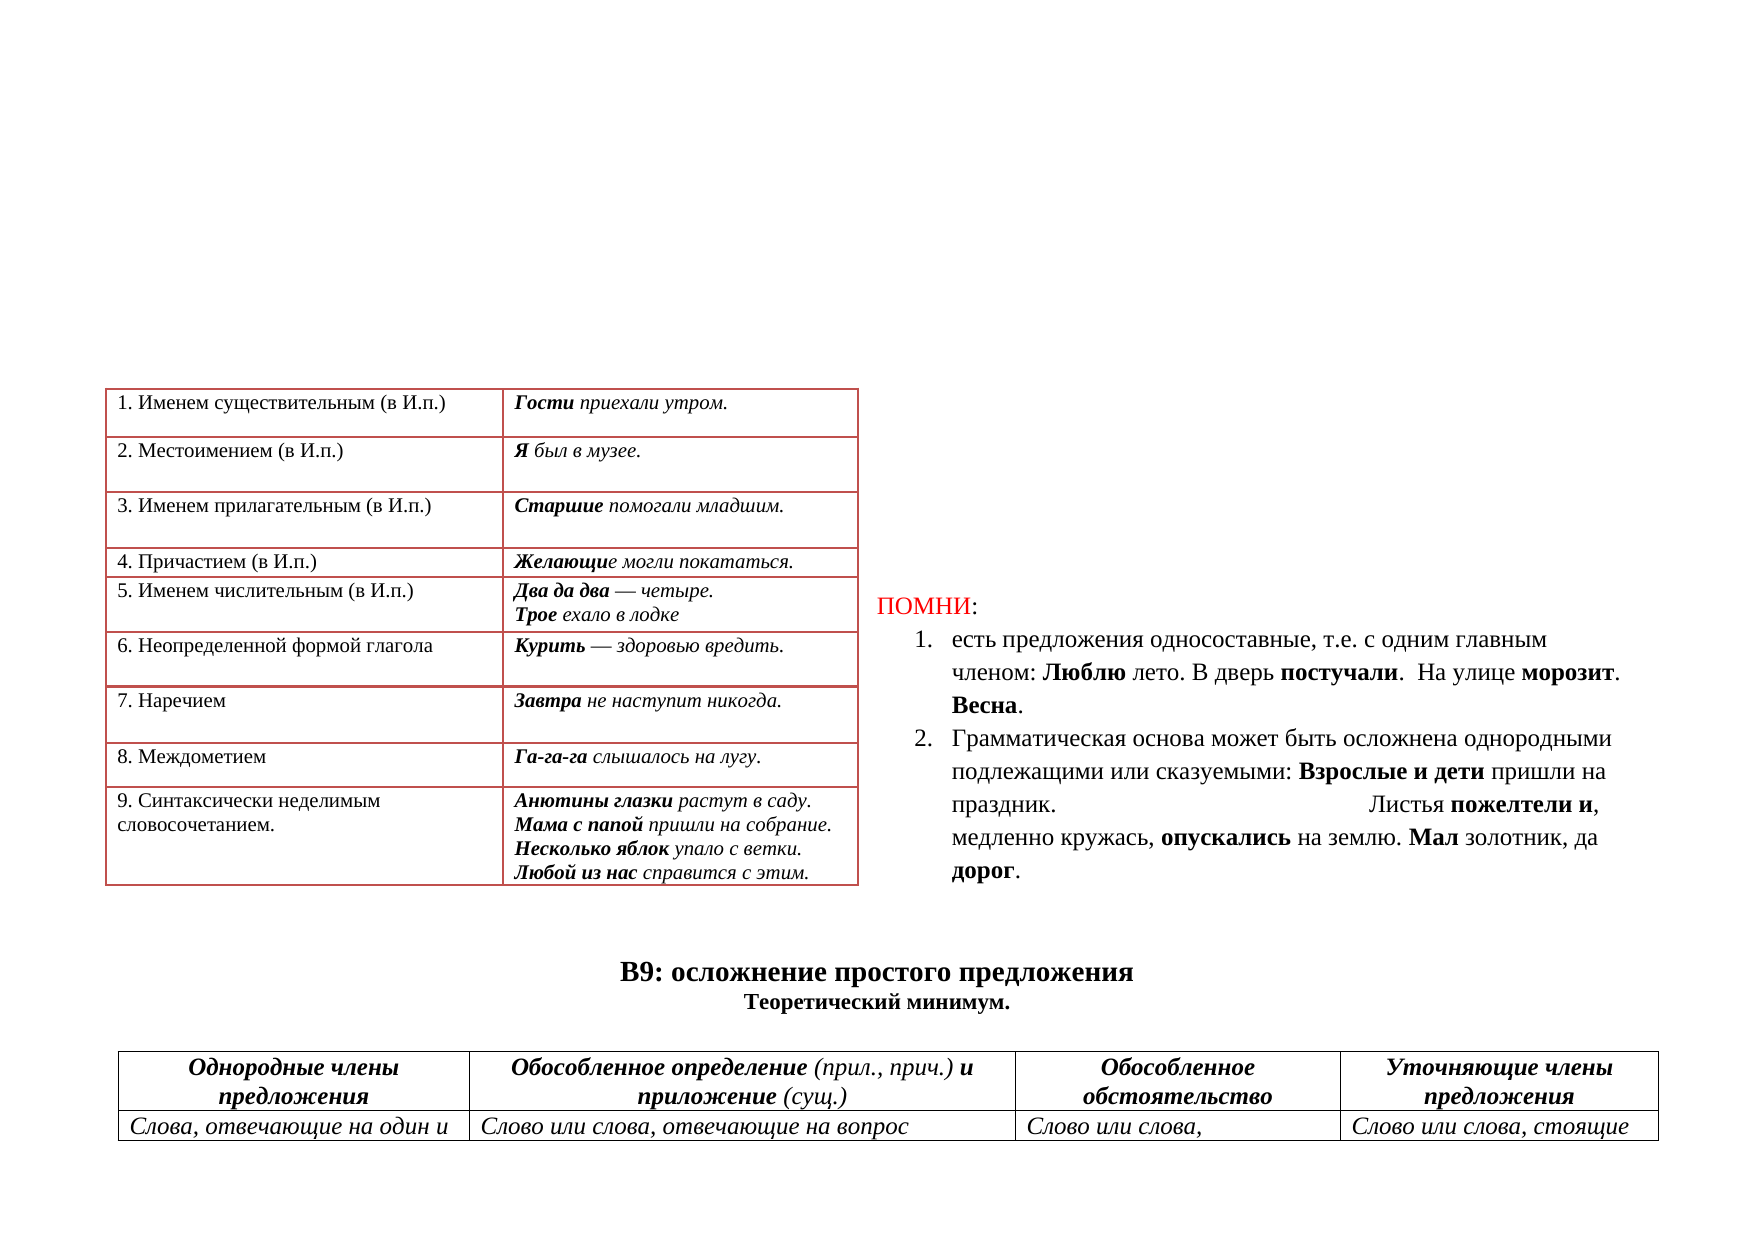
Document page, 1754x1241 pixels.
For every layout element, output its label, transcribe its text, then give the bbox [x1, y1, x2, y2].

table_cell Завтра не наступит никогда. [504, 688, 857, 742]
text Теоретический минимум. [118, 988, 1636, 1014]
table_cell 7. Наречием [107, 688, 502, 742]
table_header Однородные члены предложения [119, 1052, 469, 1110]
table_cell 4. Причастием (в И.п.) [107, 549, 502, 576]
table_cell Два да два — четыре. Трое ехало в лодке [504, 578, 857, 631]
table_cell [470, 1111, 1015, 1139]
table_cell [119, 1111, 469, 1139]
table_cell Старшие помогали младшим. [504, 493, 857, 547]
table_header Гости приехали утром. [504, 390, 857, 436]
table_cell Желающие могли покататься. [504, 549, 857, 576]
list Грамматическая основа может быть осложнена однородными подлежащими или сказуемыми: Взрослые и дети пришли на праздник. Листья пожелтели и, медленно кружась, опускались на землю. Мал золотник, да дорог. [859, 723, 1636, 884]
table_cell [1341, 1111, 1658, 1139]
table_cell 3. Именем прилагательным (в И.п.) [107, 493, 502, 547]
text В9: осложнение простого предложения [118, 954, 1636, 988]
table_cell 9. Синтаксически неделимым словосочетанием. [107, 788, 502, 884]
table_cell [1016, 1111, 1340, 1139]
table_cell Курить — здоровью вредить. [504, 633, 857, 685]
table_cell 2. Местоимением (в И.п.) [107, 438, 502, 491]
table_cell Анютины глазки растут в саду. Мама с папой пришли на собрание. Несколько яблок упало с ветки. Любой из нас справится с этим. [504, 788, 857, 884]
table_header 1. Именем существительным (в И.п.) [107, 390, 502, 436]
table_header Уточняющие члены предложения [1341, 1052, 1658, 1110]
list есть предложения односоставные, т.е. с одним главным членом: Люблю лето. В дверь постучали. На улице морозит. Весна. [859, 624, 1636, 718]
table_cell 6. Неопределенной формой глагола [107, 633, 502, 685]
table_cell Га-га-га слышалось на лугу. [504, 744, 857, 786]
text ПОМНИ: [859, 591, 1636, 619]
table_cell Я был в музее. [504, 438, 857, 491]
table_header Обособленное определение (прил., прич.) и приложение (сущ.) [470, 1052, 1015, 1110]
table_cell 5. Именем числительным (в И.п.) [107, 578, 502, 631]
table_header Обособленное обстоятельство [1016, 1052, 1340, 1110]
table_cell 8. Междометием [107, 744, 502, 786]
